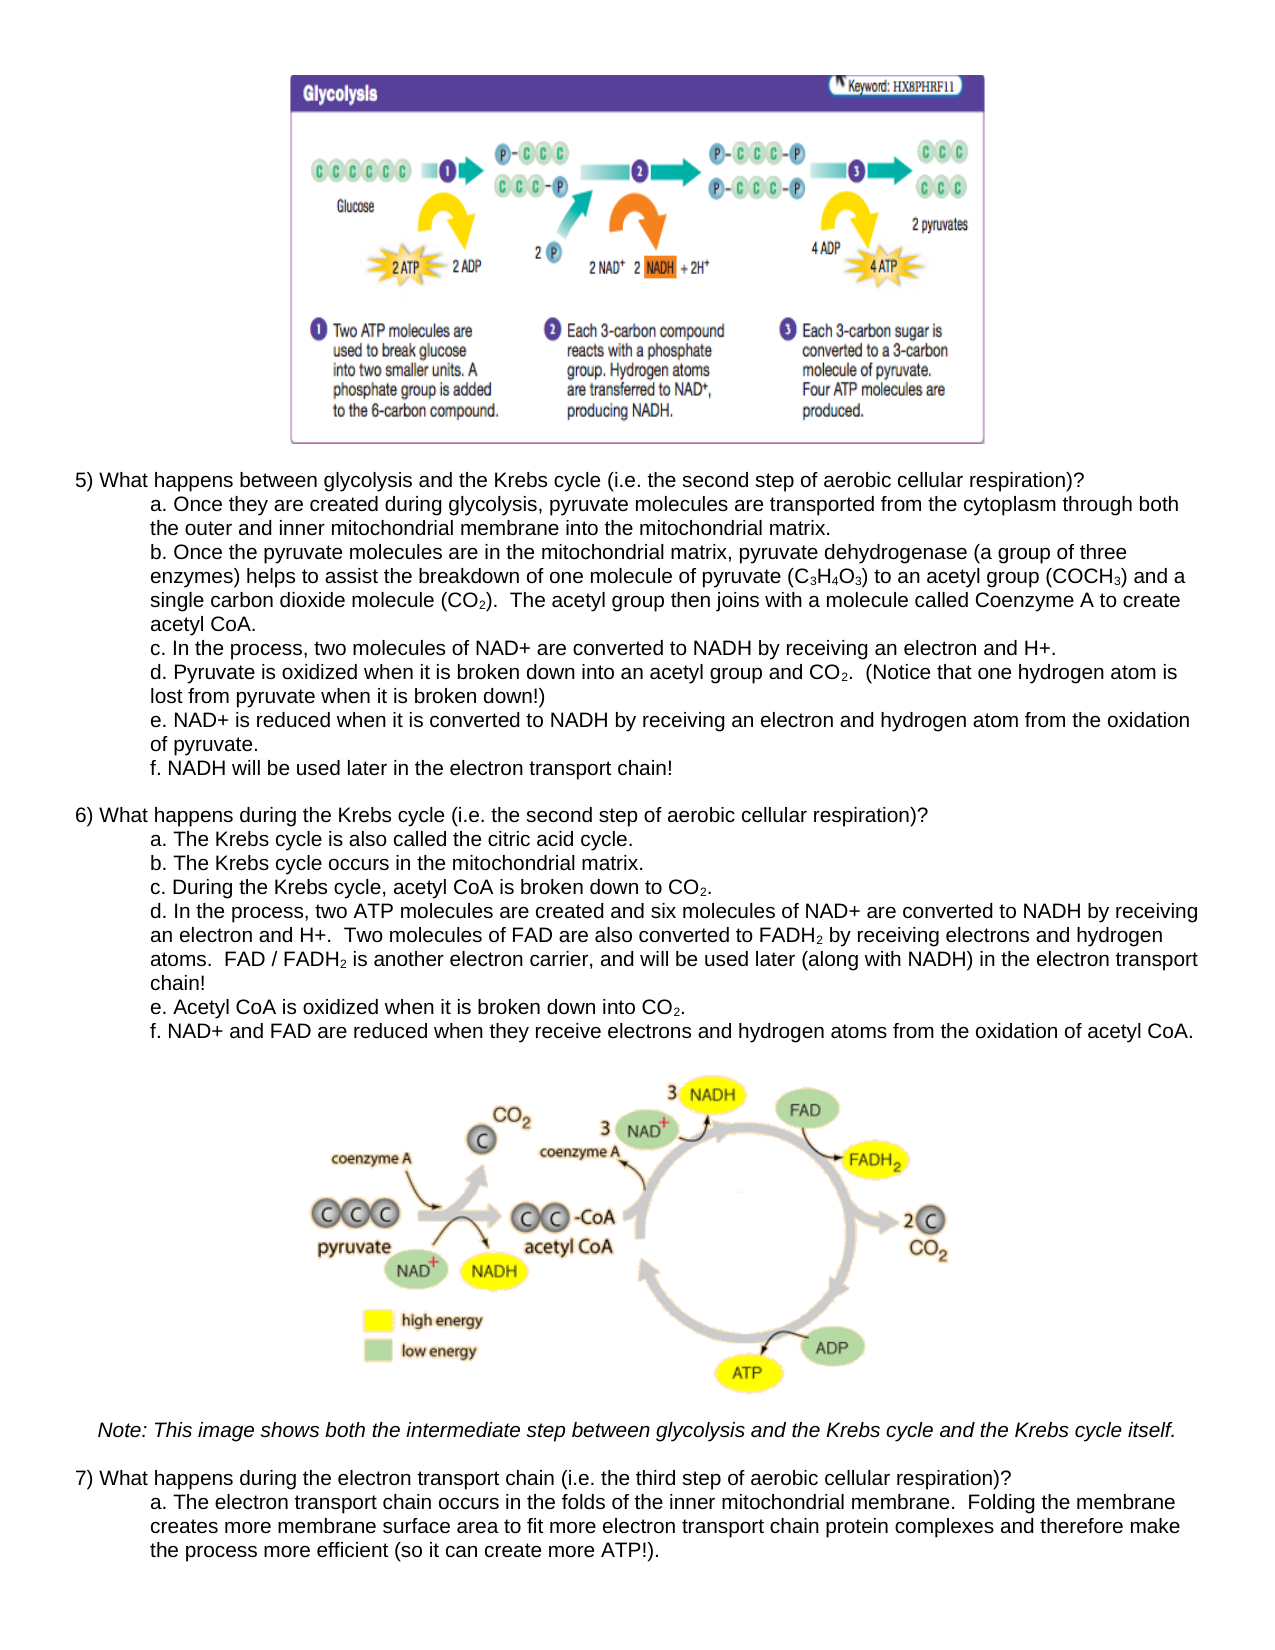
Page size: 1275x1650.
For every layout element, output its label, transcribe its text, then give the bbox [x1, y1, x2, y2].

text 5) What happens between glycolysis and the Krebs cycle (i.e. the second step of aerobic cellular respiration)? [75, 468, 1200, 492]
text 7) What happens during the electron transport chain (i.e. the third step of aerobic cellular respiration)? [75, 1466, 1200, 1490]
text d. In the process, two ATP molecules are created and six molecules of NAD+ are converted to NADH by receiving an electron and H+. Two molecules of FAD are also converted to FADH2 by receiving electrons and hydrogen atoms. FAD / FADH2 is another electron carrier, and will be used later (along with NADH) in the electron transport chain! [150, 899, 1200, 995]
text b. The Krebs cycle occurs in the mitochondrial matrix. [75, 851, 1200, 875]
text e. NAD+ is reduced when it is converted to NADH by receiving an electron and hydrogen atom from the oxidation of pyruvate. [150, 707, 1200, 755]
text c. In the process, two molecules of NAD+ are converted to NADH by receiving an electron and H+. [150, 636, 1200, 659]
text f. NADH will be used later in the electron transport chain! [150, 755, 1200, 779]
text f. NAD+ and FAD are reduced when they receive electrons and hydrogen atoms from the oxidation of acetyl CoA. [150, 1019, 1200, 1043]
picture [304, 1066, 971, 1418]
text d. Pyruvate is oxidized when it is broken down into an acetyl group and CO2. (Notice that one hydrogen atom is lost from pyruvate when it is broken down!) [150, 659, 1200, 707]
text e. Acetyl CoA is oxidized when it is broken down into CO2. [150, 995, 1200, 1019]
text c. During the Krebs cycle, acetyl CoA is broken down to CO2. [75, 875, 1200, 899]
text 6) What happens during the Krebs cycle (i.e. the second step of aerobic cellular respiration)? [75, 803, 1200, 827]
text a. The Krebs cycle is also called the citric acid cycle. [75, 827, 1200, 851]
text a. The electron transport chain occurs in the folds of the inner mitochondrial membrane. Folding the membrane creates more membrane surface area to fit more electron transport chain protein complexes and therefore make the process more efficient (so it can create more ATP!). [150, 1490, 1200, 1562]
text Note: This image shows both the intermediate step between glycolysis and the Krebs cycle and the Krebs cycle itself. [75, 1418, 1200, 1442]
text a. Once they are created during glycolysis, pyruvate molecules are transported from the cytoplasm through both the outer and inner mitochondrial membrane into the mitochondrial matrix. [150, 492, 1200, 540]
text b. Once the pyruvate molecules are in the mitochondrial matrix, pyruvate dehydrogenase (a group of three enzymes) helps to assist the breakdown of one molecule of pyruvate (C3H4O3) to an acetyl group (COCH3) and a single carbon dioxide molecule (CO2). The acetyl group then joins with a molecule called Coenzyme A to create acetyl CoA. [150, 540, 1200, 636]
picture [290, 75, 985, 444]
